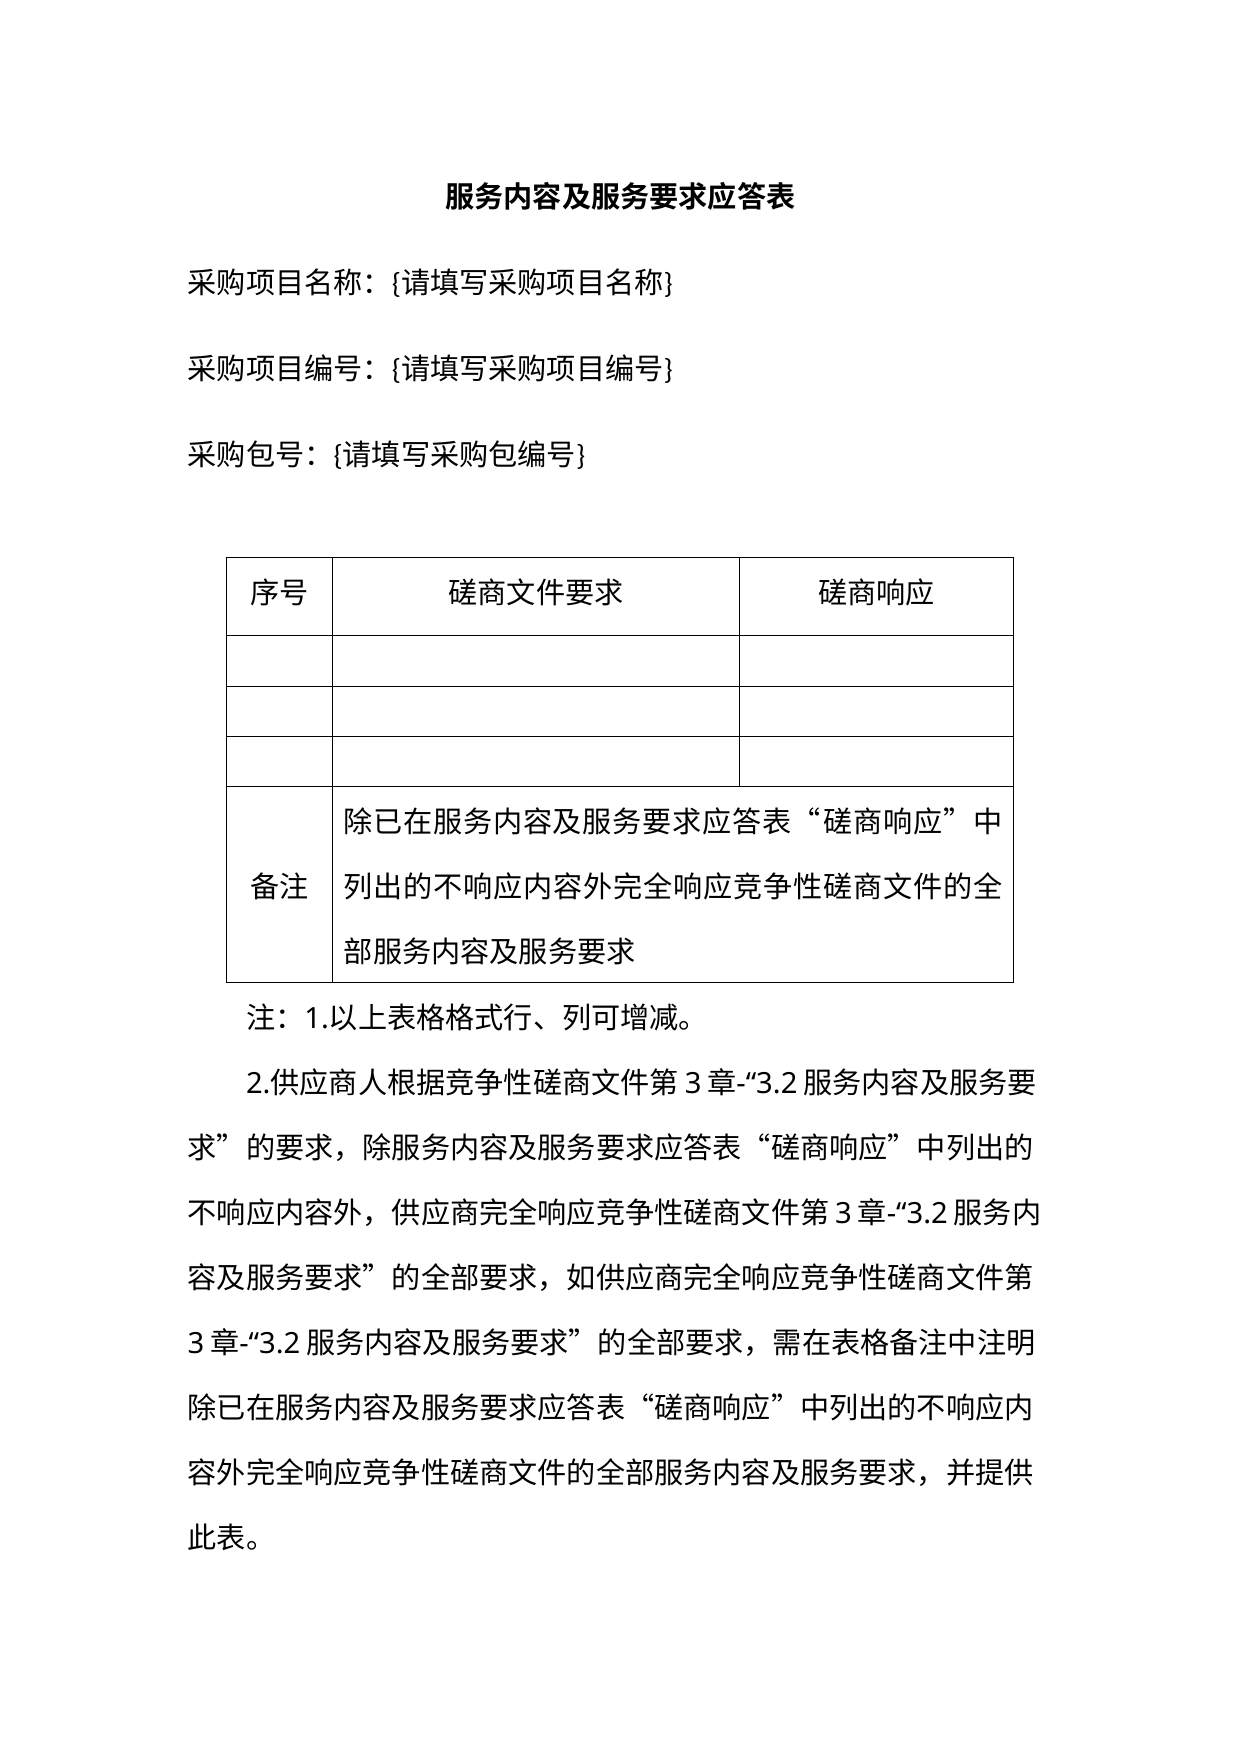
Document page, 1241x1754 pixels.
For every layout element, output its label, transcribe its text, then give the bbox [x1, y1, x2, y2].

table_cell [333, 636, 739, 686]
table_cell [333, 687, 739, 736]
table_cell 备注 [227, 787, 332, 982]
table_cell [740, 687, 1013, 736]
table_header 磋商响应 [740, 558, 1013, 635]
text 采购项目名称：{请填写采购项目名称} [187, 248, 1053, 313]
table_cell [740, 636, 1013, 686]
text 采购包号：{请填写采购包编号} [187, 420, 1053, 485]
table_header 序号 [227, 558, 332, 635]
text 服务内容及服务要求应答表 [187, 162, 1053, 227]
table_cell [227, 737, 332, 786]
table_cell [333, 737, 739, 786]
table_cell [227, 687, 332, 736]
table_cell [227, 636, 332, 686]
table_header 磋商文件要求 [333, 558, 739, 635]
table_cell 除已在服务内容及服务要求应答表“磋商响应”中列出的不响应内容外完全响应竞争性磋商文件的全部服务内容及服务要求 [333, 787, 1013, 982]
text 采购项目编号：{请填写采购项目编号} [187, 334, 1053, 399]
text 注：1.以上表格格式行、列可增减。 [187, 983, 1053, 1048]
text 2.供应商人根据竞争性磋商文件第3章-“3.2服务内容及服务要求”的要求，除服务内容及服务要求应答表“磋商响应”中列出的不响应内容外，供应商完全响应竞争性磋商文件第3章-“3.2服务内容及服务要求”的全部要求，如供应商完全响应竞争性磋商文件第3章-“3.2服务内容及服务要求”的全部要求，需在表格备注中注明除已在服务内容及服务要求应答表“磋商响应”中列出的不响应内容外完全响应竞争性磋商文件的全部服务内容及服务要求，并提供此表。 [187, 1048, 1053, 1568]
table_cell [740, 737, 1013, 786]
